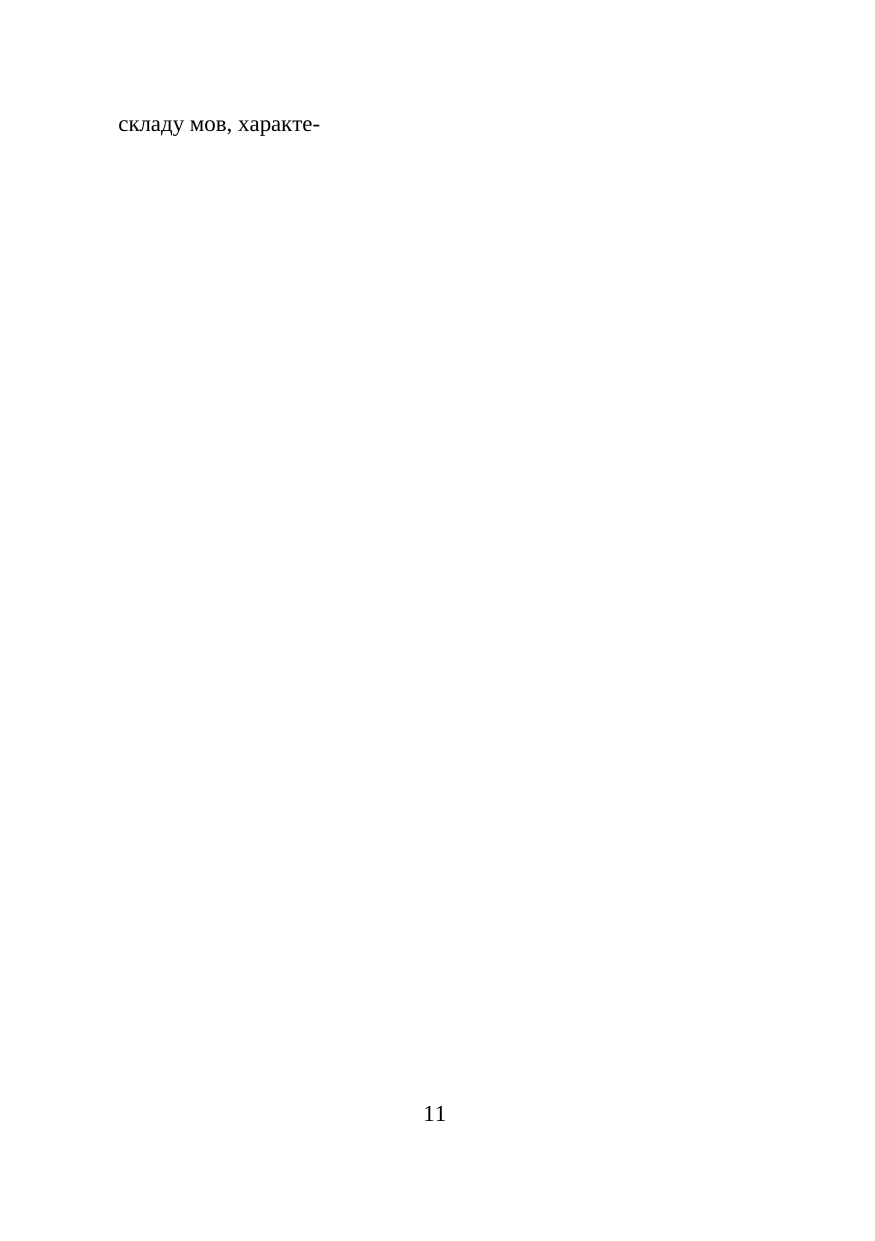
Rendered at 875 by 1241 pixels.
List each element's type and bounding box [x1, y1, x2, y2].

text [118, 110, 755, 137]
